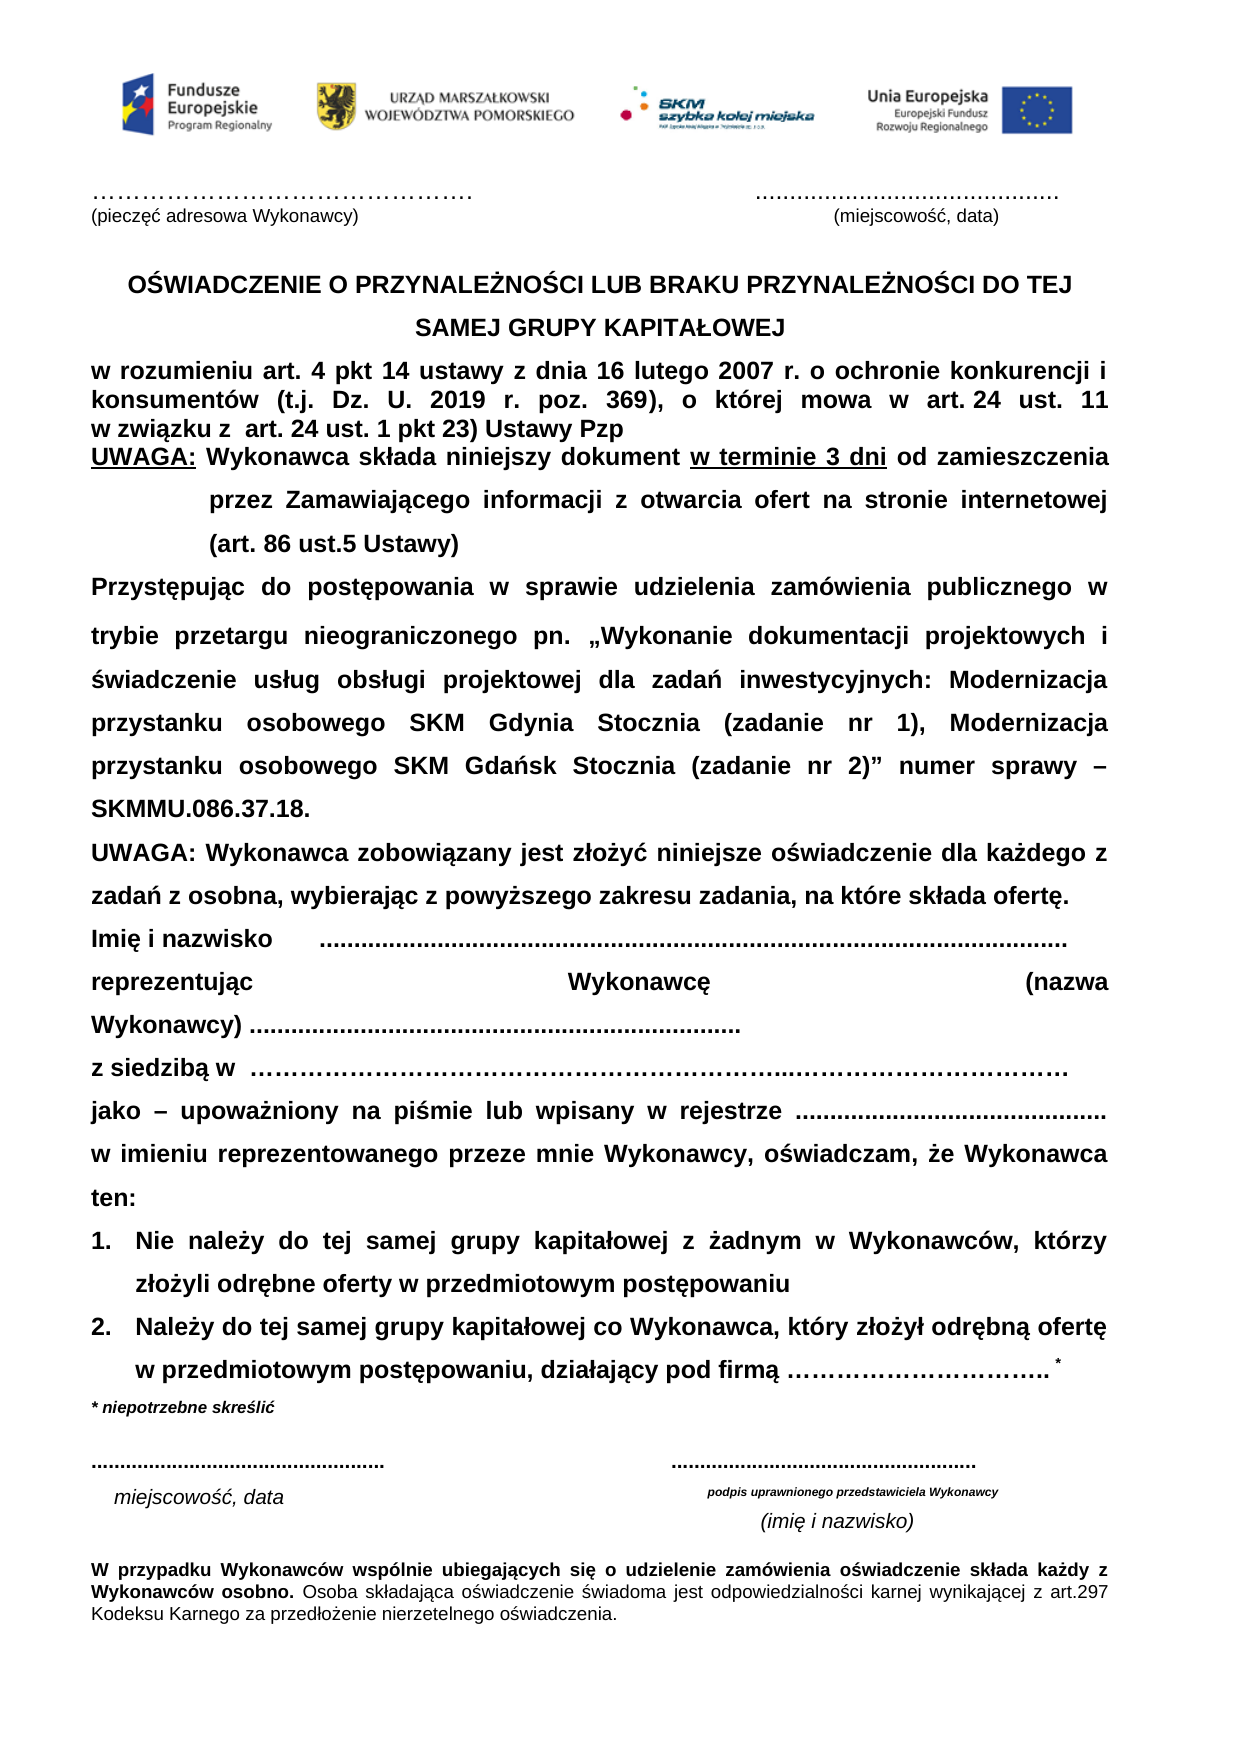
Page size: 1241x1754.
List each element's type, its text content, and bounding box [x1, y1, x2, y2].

text * niepotrzebne skreślić [91, 1398, 1109, 1432]
text OŚWIADCZENIE O PRZYNALEŻNOŚCI LUB BRAKU PRZYNALEŻNOŚCI DO TEJ SAMEJ GRUPY KAPITAŁOWEJ [91, 270, 1109, 342]
text ………………………………………. ............................................ [91, 176, 1109, 205]
text Przystępując do postępowania w sprawie udzielenia zamówienia publicznego w trybie przetargu nieograniczonego pn. „Wykonanie dokumentacji projektowych i świadczenie usług obsługi projektowej dla zadań inwestycyjnych: Modernizacja przystanku osobowego SKM Gdynia Stocznia (zadanie nr 1), Modernizacja przystanku osobowego SKM Gdańsk Stocznia (zadanie nr 2)” numer sprawy – SKMMU.086.37.18. [91, 572, 1109, 823]
text reprezentując Wykonawcę (nazwa Wykonawcy) ....................................................................... [91, 967, 1109, 1039]
text z siedzibą w ………………………………………………………...…………………………… [91, 1053, 1109, 1082]
text Imię i nazwisko ............................................................................................................ [91, 924, 1109, 953]
list Nie należy do tej samej grupy kapitałowej z żadnym w Wykonawców, którzy złożyli odrębne oferty w przedmiotowym postępowaniu [91, 1226, 1109, 1298]
text ................................................... ..................................................... [91, 1448, 1109, 1472]
text miejscowość, data podpis uprawnionego przedstawiciela Wykonawcy [91, 1485, 1109, 1509]
text (imię i nazwisko) [91, 1509, 1109, 1533]
text w rozumieniu art. 4 pkt 14 ustawy z dnia 16 lutego 2007 r. o ochronie konkurencji i konsumentów (t.j. Dz. U. 2019 r. poz. 369), o której mowa w art. 24 ust. 11 w związku z art. 24 ust. 1 pkt 23) Ustawy Pzp [91, 356, 1109, 442]
text UWAGA: Wykonawca zobowiązany jest złożyć niniejsze oświadczenie dla każdego z zadań z osobna, wybierając z powyższego zakresu zadania, na które składa ofertę. [91, 838, 1109, 909]
text UWAGA: Wykonawca składa niniejszy dokument w terminie 3 dni od zamieszczenia przez Zamawiającego informacji z otwarcia ofert na stronie internetowej (art. 86 ust.5 Ustawy) [91, 442, 1109, 557]
list Należy do tej samej grupy kapitałowej co Wykonawca, który złożył odrębną ofertę w przedmiotowym postępowaniu, działający pod firmą ………………………….. * [91, 1312, 1109, 1384]
text W przypadku Wykonawców wspólnie ubiegających się o udzielenie zamówienia oświadczenie składa każdy z Wykonawców osobno. Osoba składająca oświadczenie świadoma jest odpowiedzialności karnej wynikającej z art.297 Kodeksu Karnego za przedłożenie nierzetelnego oświadczenia. [91, 1559, 1109, 1624]
picture [113, 73, 1087, 150]
text jako – upoważniony na piśmie lub wpisany w rejestrze ............................................. w imieniu reprezentowanego przeze mnie Wykonawcy, oświadczam, że Wykonawca ten: [91, 1096, 1109, 1211]
text (pieczęć adresowa Wykonawcy) (miejscowość, data) [91, 205, 1109, 227]
